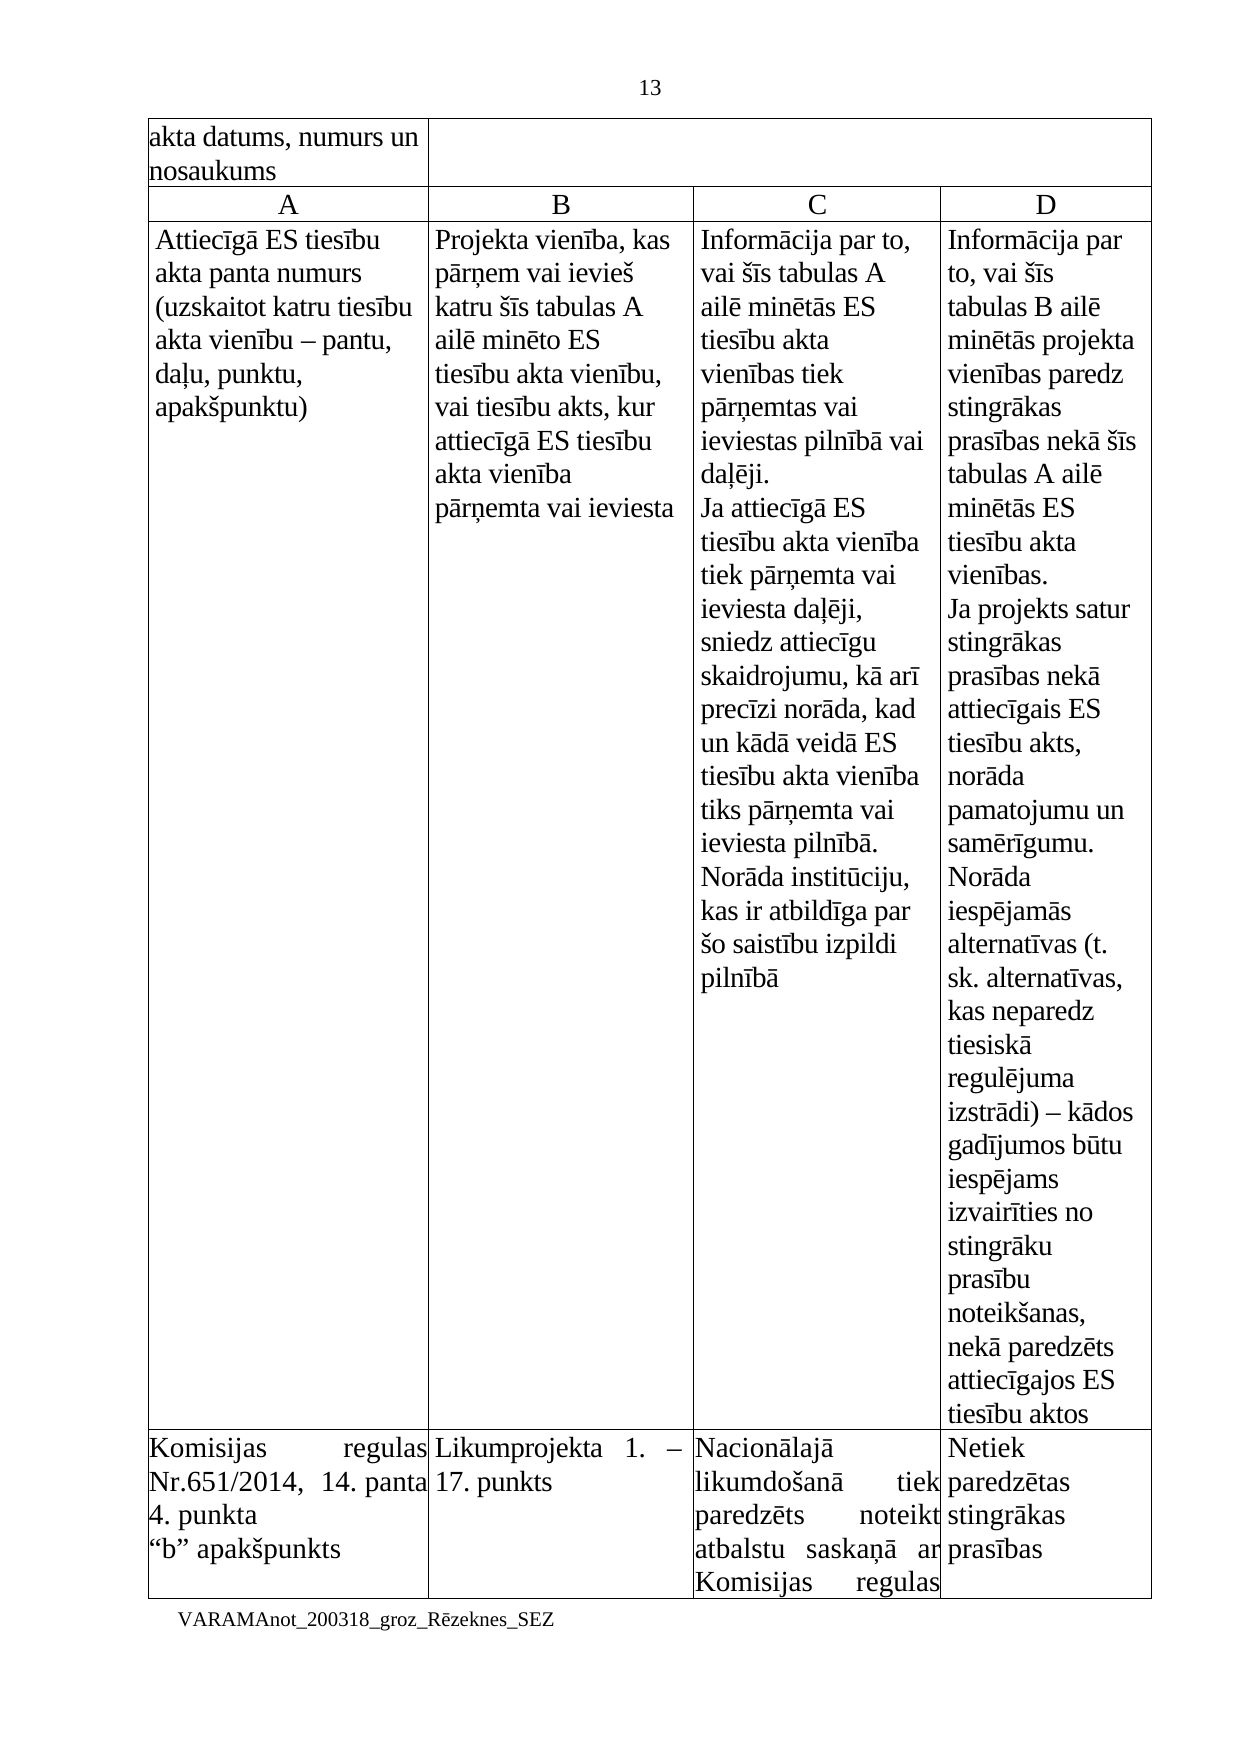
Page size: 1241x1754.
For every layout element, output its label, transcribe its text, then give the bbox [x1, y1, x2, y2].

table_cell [941, 1430, 1151, 1598]
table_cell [149, 119, 428, 186]
table_cell A [149, 187, 428, 221]
table_cell B [429, 187, 693, 221]
table_cell Informācija par to, vai šīs tabulas B ailē minētās projekta vienības paredz stingrākas prasības nekā šīs tabulas A ailē minētās ES tiesību akta vienības. Ja projekts satur stingrākas prasības nekā attiecīgais ES tiesību akts, norāda pamatojumu un samērīgumu. Norāda iespējamās alternatīvas (t. sk. alternatīvas, kas neparedz tiesiskā regulējuma izstrādi) – kādos gadījumos būtu iespējams izvairīties no stingrāku prasību noteikšanas, nekā paredzēts attiecīgajos ES tiesību aktos [941, 222, 1151, 1429]
table_cell C [694, 187, 940, 221]
table_cell D [941, 187, 1151, 221]
table_cell Projekta vienība, kas pārņem vai ievieš katru šīs tabulas A ailē minēto ES tiesību akta vienību, vai tiesību akts, kur attiecīgā ES tiesību akta vienība pārņemta vai ieviesta [429, 222, 693, 1429]
table_cell Informācija par to, vai šīs tabulas A ailē minētās ES tiesību akta vienības tiek pārņemtas vai ieviestas pilnībā vai daļēji. Ja attiecīgā ES tiesību akta vienība tiek pārņemta vai ieviesta daļēji, sniedz attiecīgu skaidrojumu, kā arī precīzi norāda, kad un kādā veidā ES tiesību akta vienība tiks pārņemta vai ieviesta pilnībā. Norāda institūciju, kas ir atbildīga par šo saistību izpildi pilnībā [694, 222, 940, 1429]
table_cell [149, 1430, 428, 1598]
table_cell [429, 119, 1151, 186]
table_cell Attiecīgā ES tiesību akta panta numurs (uzskaitot katru tiesību akta vienību – pantu, daļu, punktu, apakšpunktu) [149, 222, 428, 1429]
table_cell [429, 1430, 693, 1598]
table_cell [694, 1430, 940, 1598]
